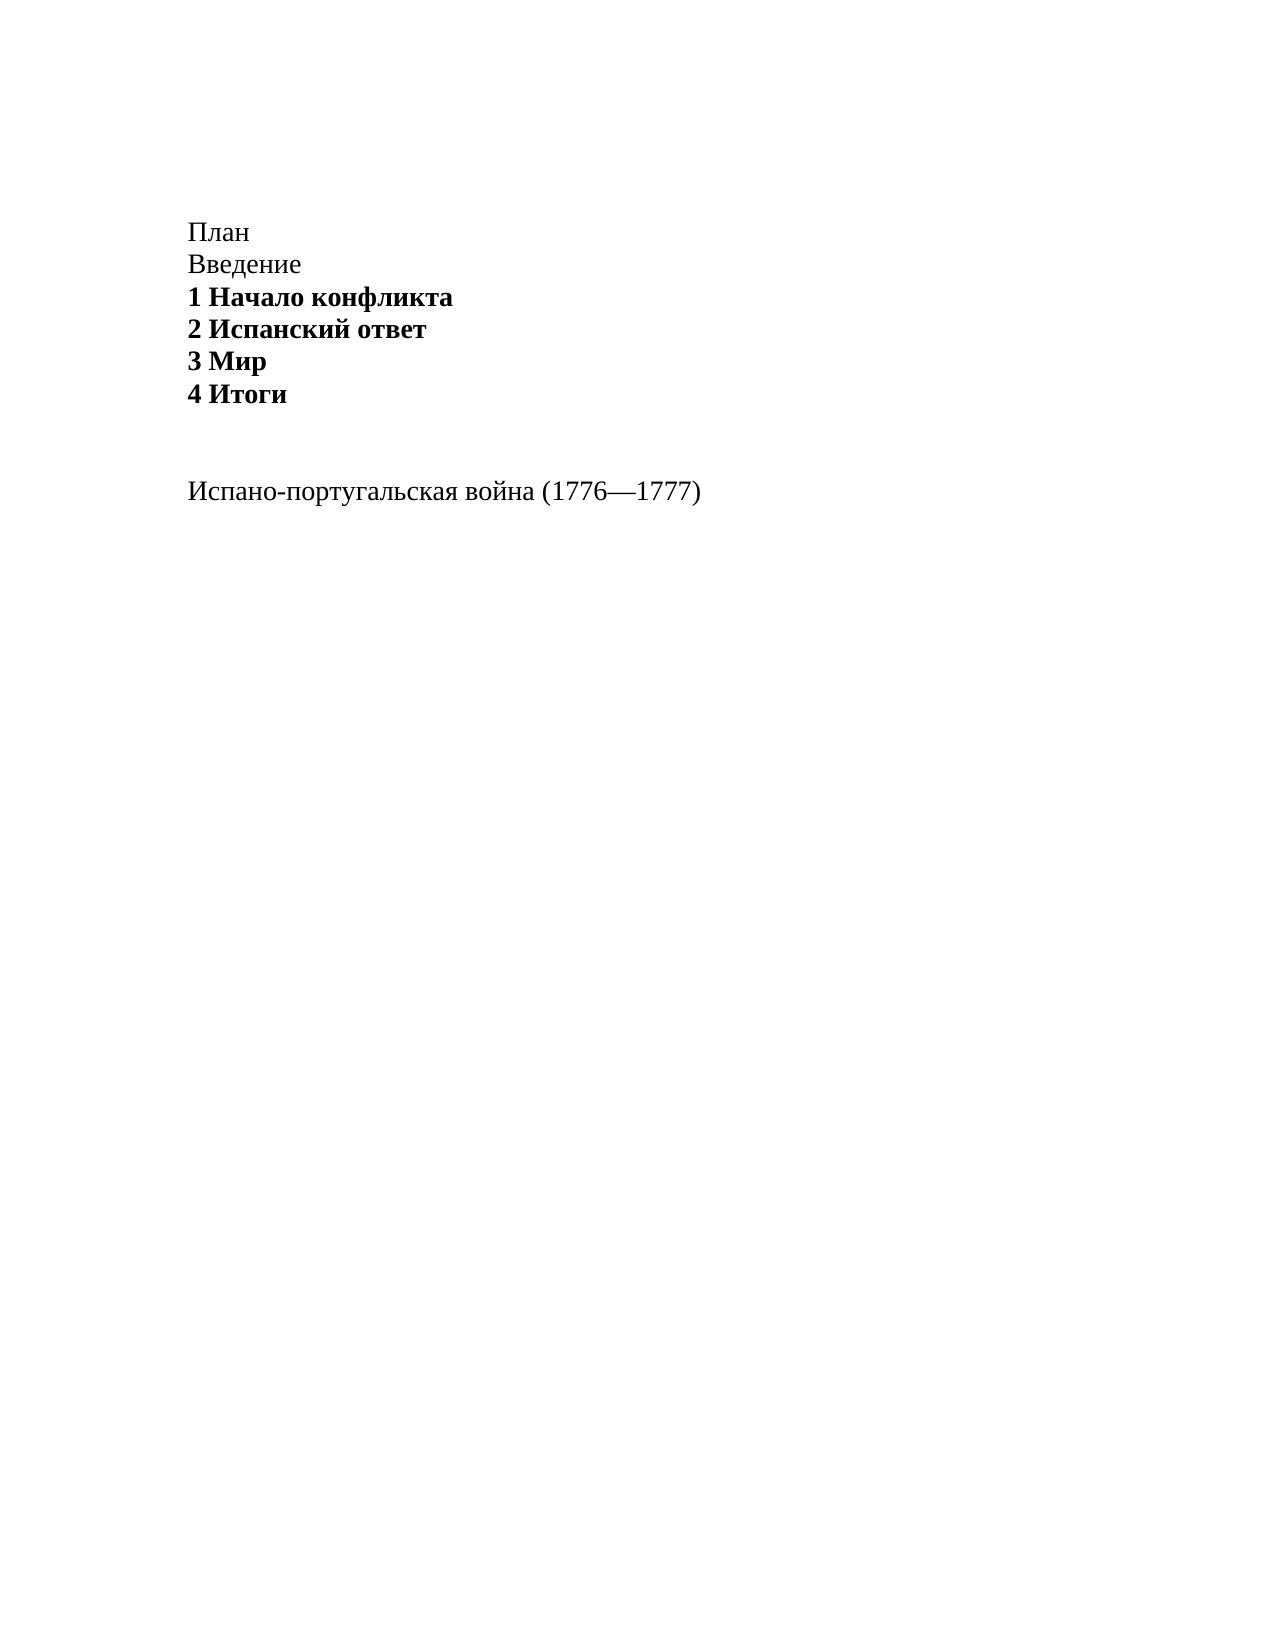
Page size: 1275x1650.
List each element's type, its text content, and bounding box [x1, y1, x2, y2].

text План Введение 1 Начало конфликта 2 Испанский ответ 3 Мир 4 Итоги Испано-португальская война (1776—1777) [187, 150, 1087, 506]
